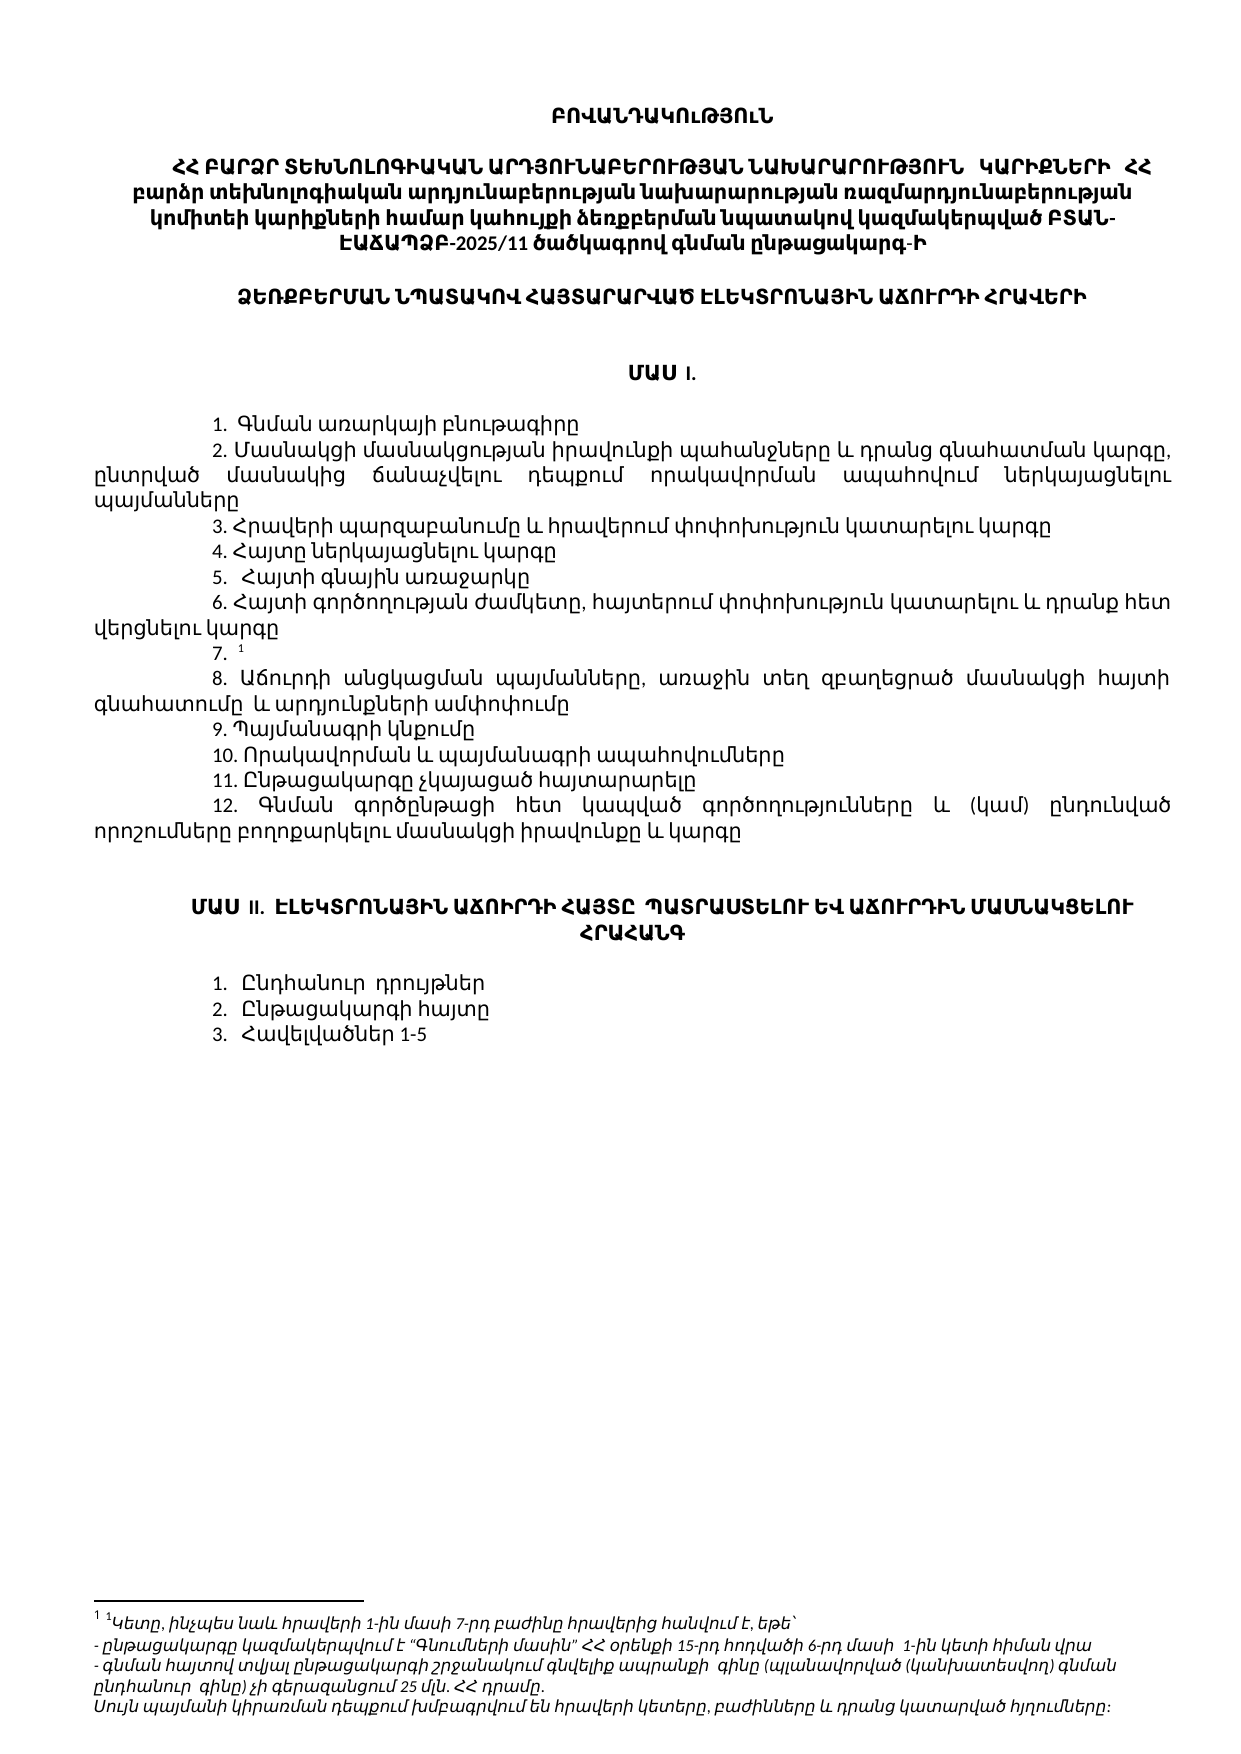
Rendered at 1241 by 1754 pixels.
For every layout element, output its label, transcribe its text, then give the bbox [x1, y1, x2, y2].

text ԲՈՎԱՆԴԱԿՈւԹՅՈւՆ [94, 103, 1171, 128]
text ՀՀ ԲԱՐՁՐ ՏԵԽՆՈԼՈԳԻԱԿԱՆ ԱՐԴՅՈՒՆԱԲԵՐՈՒԹՅԱՆ ՆԱԽԱՐԱՐՈՒԹՅՈՒՆ ԿԱՐԻՔՆԵՐԻ ՀՀ բարձր տեխնոլոգիական արդյունաբերության նախարարության ռազմարդյունաբերության կոմիտեի կարիքների համար կահույքի ձեռքբերման նպատակով կազմակերպված ԲՏԱՆ-ԷԱՃԱՊՁԲ-2025/11 ծածկագրով գնման ընթացակարգ-Ի [94, 154, 1171, 256]
text 2. Ընթացակարգի հայտը [94, 996, 1171, 1021]
text 6. Հայտի գործողության ժամկետը, հայտերում փոփոխություն կատարելու և դրանք հետ վերցնելու կարգը [94, 589, 1171, 640]
text ՄԱՍ II. ԷԼԵԿՏՐՈՆԱՅԻՆ ԱՃՈԻՐԴԻ ՀԱՅՏԸ ՊԱՏՐԱՍՏԵԼՈՒ ԵՎ ԱՃՈՒՐԴԻՆ ՄԱՍՆԱԿՑԵԼՈՒ ՀՐԱՀԱՆԳ [94, 894, 1171, 945]
text 4. Հայտը ներկայացնելու կարգը [94, 538, 1171, 564]
text 5. Հայտի գնային առաջարկը [94, 564, 1171, 589]
text 8. Աճուրդի անցկացման պայմանները, առաջին տեղ զբաղեցրած մասնակցի հայտի գնահատումը և արդյունքների ամփոփումը [94, 666, 1171, 716]
text 1. Ընդհանուր դրույթներ [94, 971, 1171, 996]
text 3. Հրավերի պարզաբանումը և հրավերում փոփոխություն կատարելու կարգը [94, 513, 1171, 538]
text ՁԵՌՔԲԵՐՄԱՆ ՆՊԱՏԱԿՈՎ ՀԱՅՏԱՐԱՐՎԱԾ ԷԼԵԿՏՐՈՆԱՅԻՆ ԱՃՈՒՐԴԻ ՀՐԱՎԵՐԻ [94, 284, 1171, 310]
text 3. Հավելվածներ 1-5 [94, 1021, 1171, 1047]
text 2. Մասնակցի մասնակցության իրավունքի պահանջները և դրանց գնահատման կարգը, ընտրված մասնակից ճանաչվելու դեպքում որակավորման ապահովում ներկայացնելու պայմանները [94, 437, 1171, 513]
text 12. Գնման գործընթացի հետ կապված գործողությունները և (կամ) ընդունված որոշումները բողոքարկելու մասնակցի իրավունքը և կարգը [94, 793, 1171, 843]
text ՄԱՍ I. [94, 361, 1171, 386]
text 10. Որակավորման և պայմանագրի ապահովումները [94, 742, 1171, 767]
text 7. 1 [94, 640, 1171, 666]
text 9. Պայմանագրի կնքումը [94, 716, 1171, 742]
text 1. Գնման առարկայի բնութագիրը [94, 411, 1171, 437]
text 11. Ընթացակարգը չկայացած հայտարարելը [94, 767, 1171, 793]
